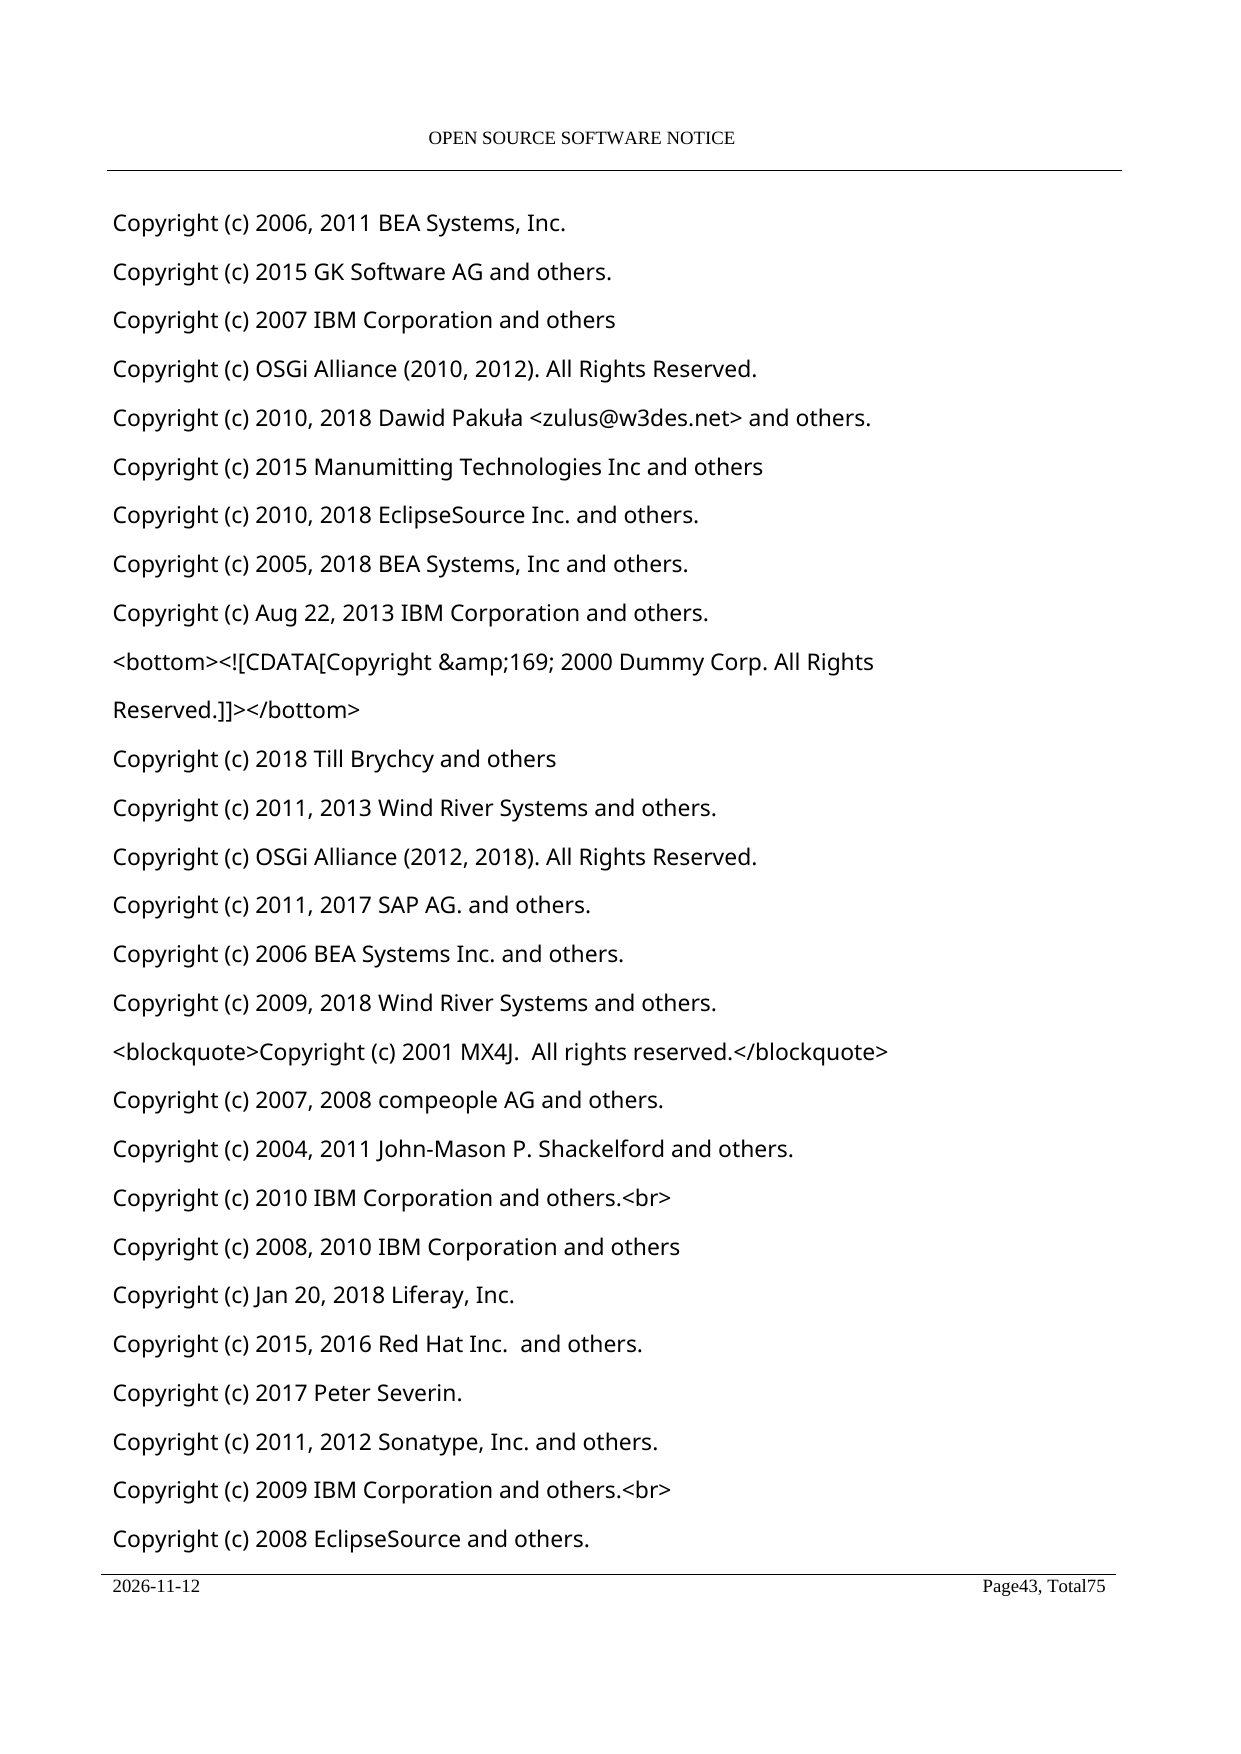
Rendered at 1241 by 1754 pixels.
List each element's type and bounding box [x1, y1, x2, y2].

text [112, 206, 1128, 1555]
